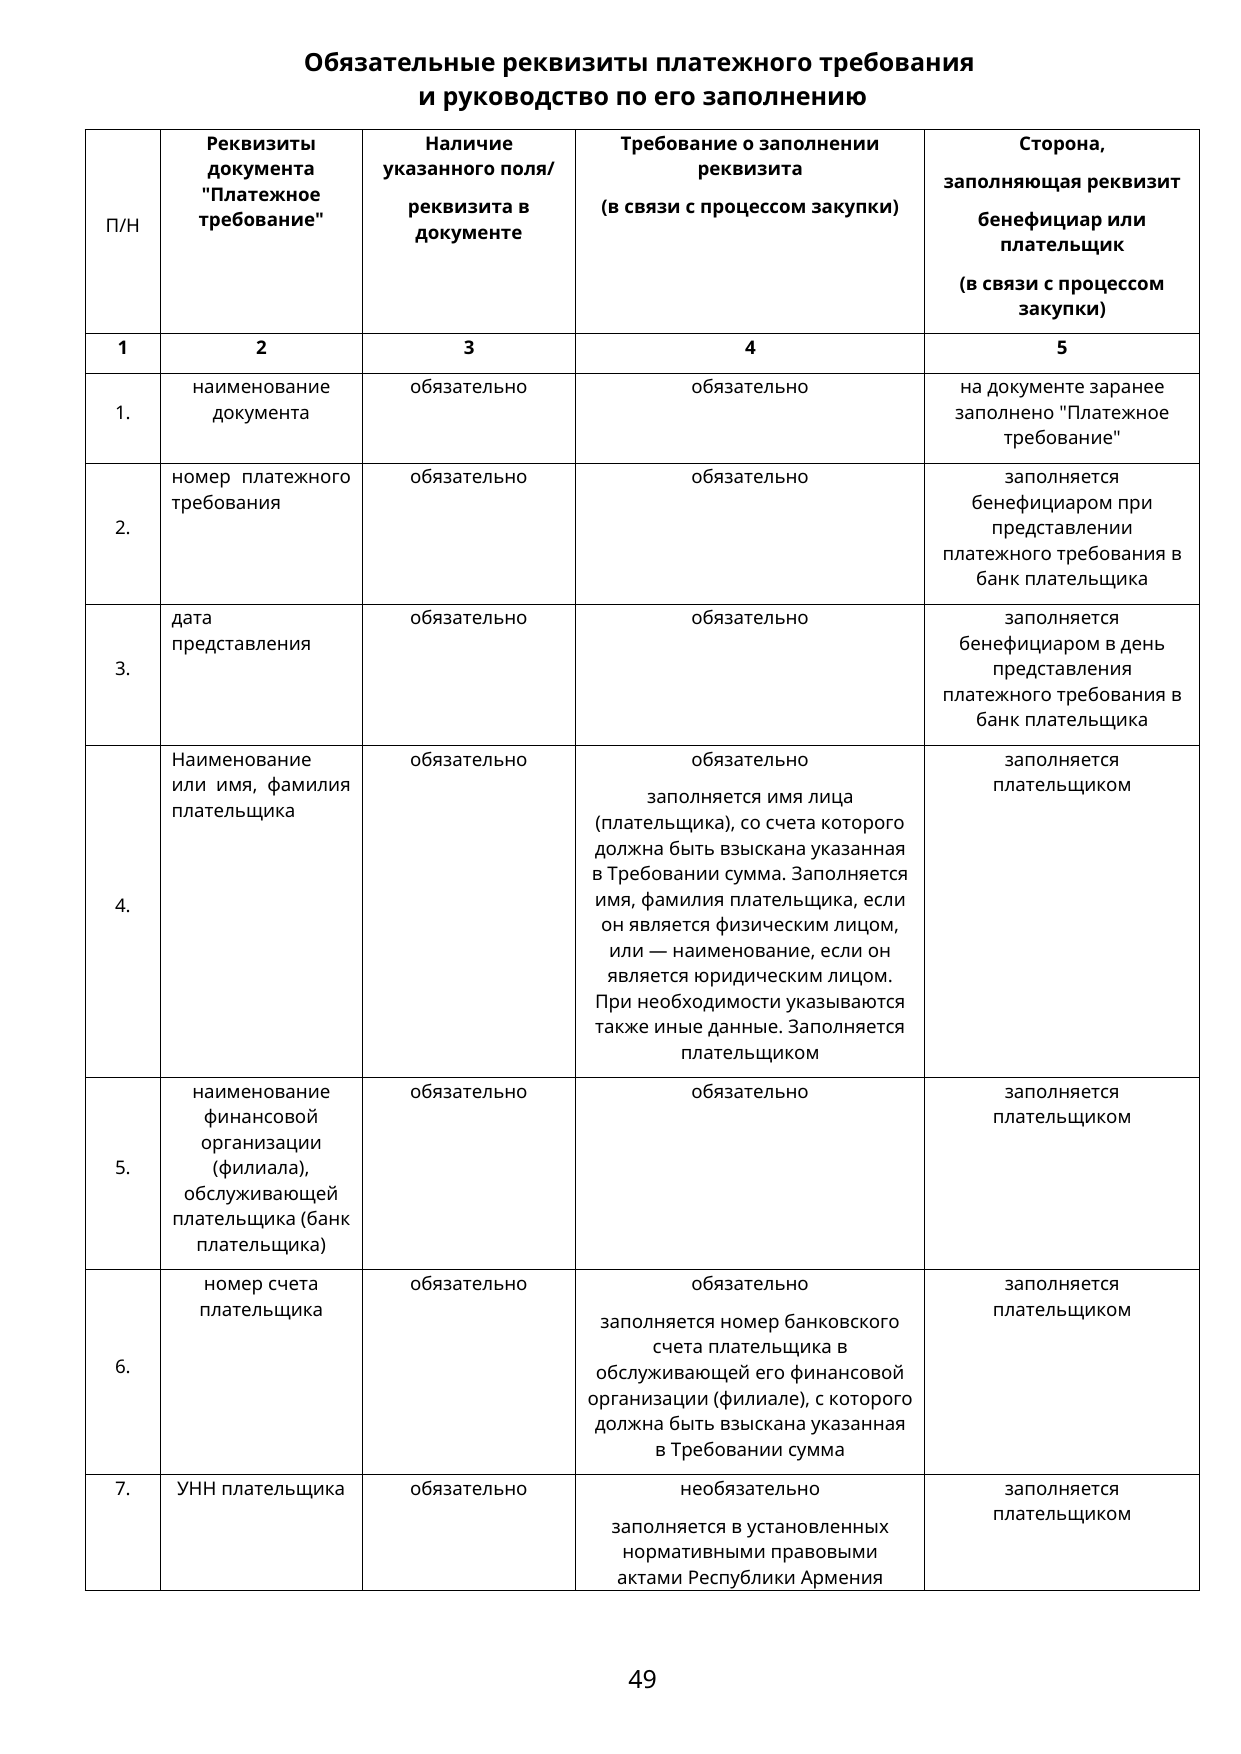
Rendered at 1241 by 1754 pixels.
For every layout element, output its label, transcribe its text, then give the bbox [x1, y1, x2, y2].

table_cell 2 [161, 334, 362, 372]
table_cell наименование документа [161, 374, 362, 462]
table_cell заполняется плательщиком [925, 746, 1199, 1077]
table_cell обязательно [363, 746, 575, 1077]
table_cell наименование финансовой организации (филиала), обслуживающей плательщика (банк плательщика) [161, 1078, 362, 1269]
table_cell обязательно [576, 374, 924, 462]
table_cell 1 [86, 334, 160, 372]
text Обязательные реквизиты платежного требования и руководство по его заполнению [162, 44, 1122, 112]
table_cell 4 [576, 334, 924, 372]
table_cell обязательно [363, 374, 575, 462]
table_header Наличие указанного поля/ реквизита в документе [363, 130, 575, 333]
table_cell 3. [86, 605, 160, 745]
table_cell 2. [86, 464, 160, 604]
table_cell обязательно [363, 605, 575, 745]
table_cell 5. [86, 1078, 160, 1269]
table_cell заполняется плательщиком [925, 1270, 1199, 1474]
table_cell 4. [86, 746, 160, 1077]
table_cell заполняется бенефициаром при представлении платежного требования в банк плательщика [925, 464, 1199, 604]
table_cell обязательно [363, 1475, 575, 1589]
table_cell обязательно заполняется номер банковского счета плательщика в обслуживающей его финансовой организации (филиале), с которого должна быть взыскана указанная в Требовании сумма [576, 1270, 924, 1474]
table_cell 3 [363, 334, 575, 372]
table_cell номер платежного требования [161, 464, 362, 604]
table_cell номер счета плательщика [161, 1270, 362, 1474]
table_cell 7. [86, 1475, 160, 1589]
table_cell дата представления [161, 605, 362, 745]
table_cell заполняется бенефициаром в день представления платежного требования в банк плательщика [925, 605, 1199, 745]
table_header Сторона, заполняющая реквизит бенефициар или плательщик (в связи с процессом закупки) [925, 130, 1199, 333]
table_cell Наименование или имя, фамилия плательщика [161, 746, 362, 1077]
table_cell обязательно [576, 1078, 924, 1269]
table_header Реквизиты документа "Платежное требование" [161, 130, 362, 333]
table_cell обязательно [363, 464, 575, 604]
table_cell на документе заранее заполнено "Платежное требование" [925, 374, 1199, 462]
table_cell заполняется плательщиком [925, 1078, 1199, 1269]
table_cell обязательно заполняется имя лица (плательщика), со счета которого должна быть взыскана указанная в Требовании сумма. Заполняется имя, фамилия плательщика, если он является физическим лицом, или — наименование, если он является юридическим лицом. При необходимости указываются также иные данные. Заполняется плательщиком [576, 746, 924, 1077]
table_cell 5 [925, 334, 1199, 372]
table_cell обязательно [576, 464, 924, 604]
table_header Требование о заполнении реквизита (в связи с процессом закупки) [576, 130, 924, 333]
table_cell обязательно [363, 1270, 575, 1474]
table_cell заполняется плательщиком [925, 1475, 1199, 1589]
table_cell обязательно [576, 605, 924, 745]
table_cell 1. [86, 374, 160, 462]
table_cell обязательно [363, 1078, 575, 1269]
table_cell 6. [86, 1270, 160, 1474]
table_cell УНН плательщика [161, 1475, 362, 1589]
table_header П/Н [86, 130, 160, 333]
